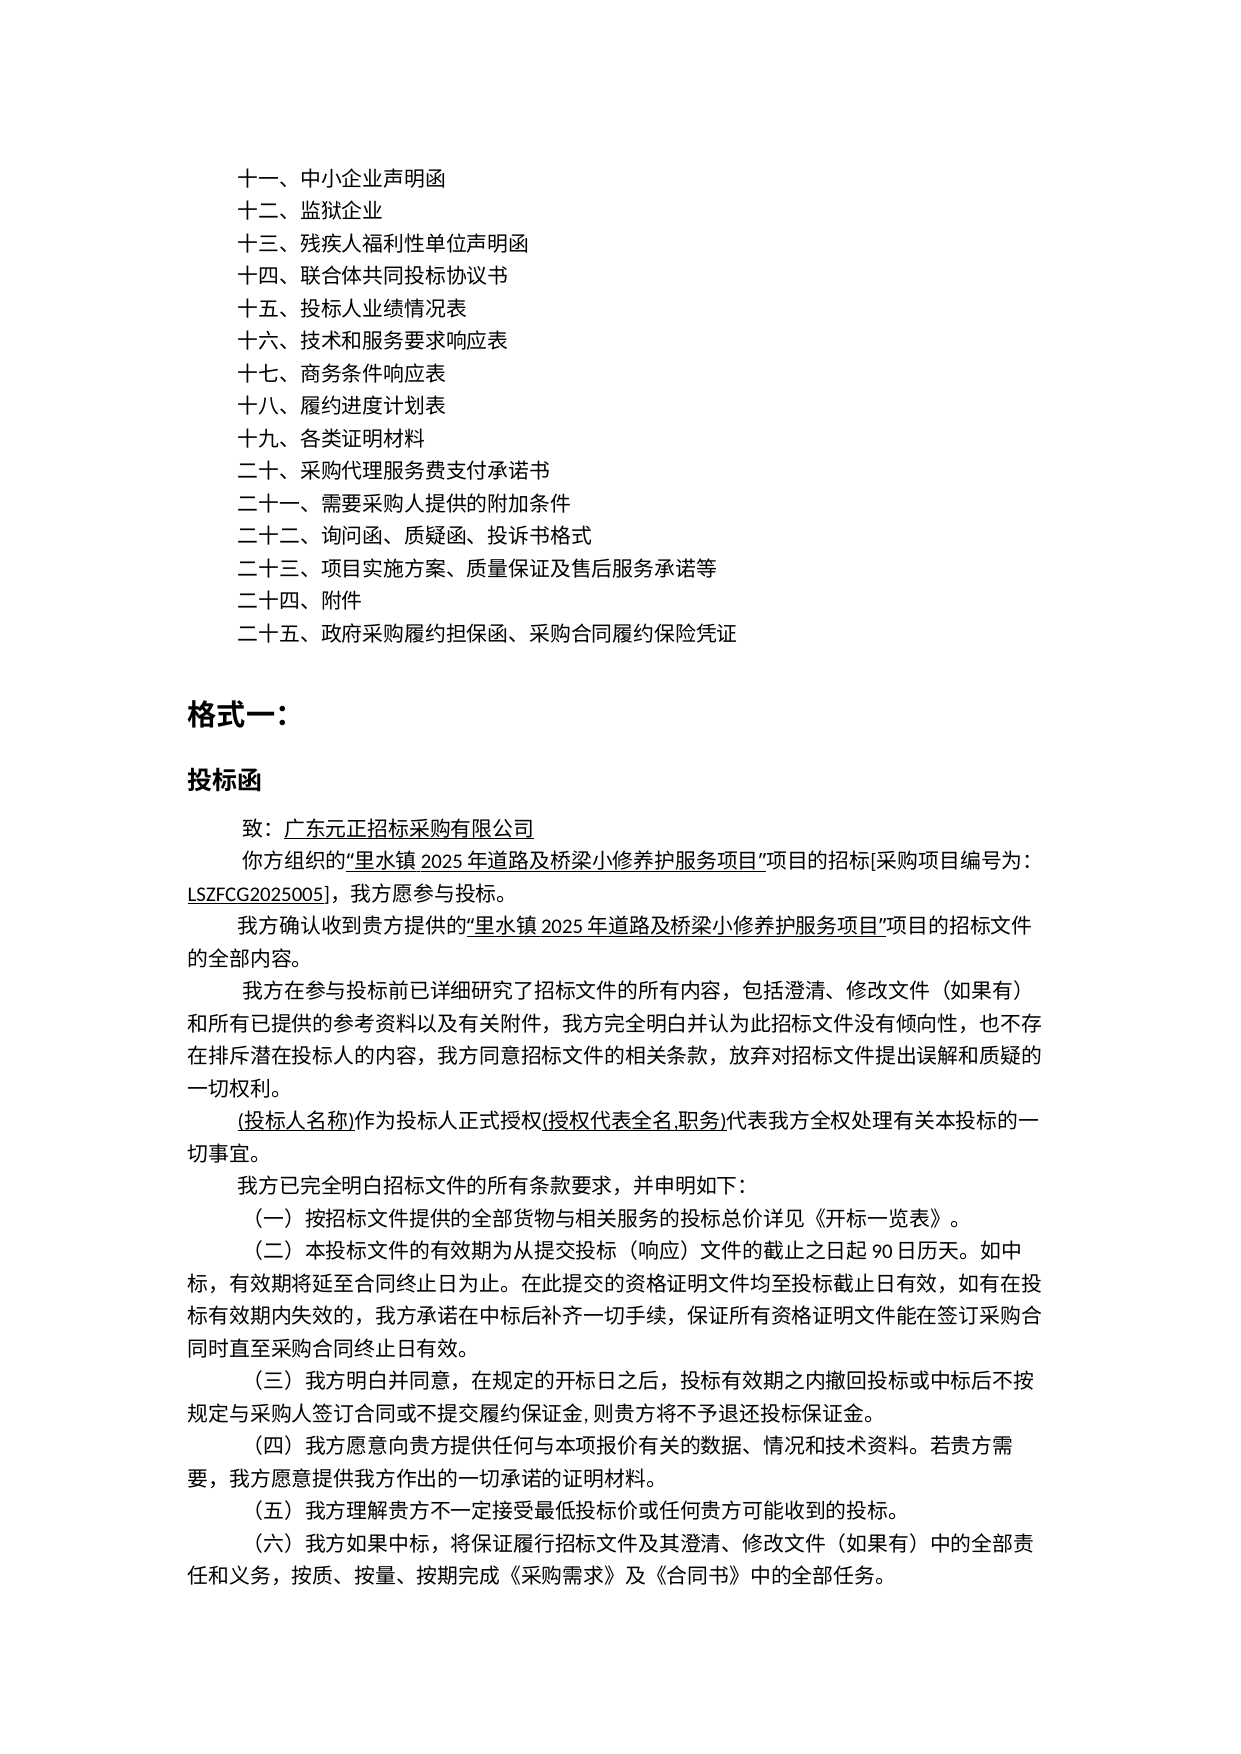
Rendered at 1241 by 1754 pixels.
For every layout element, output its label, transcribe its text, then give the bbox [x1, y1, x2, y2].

text （四）我方愿意向贵方提供任何与本项报价有关的数据、情况和技术资料。若贵方需要，我方愿意提供我方作出的一切承诺的证明材料。 [187, 1429, 1053, 1494]
text 十三、残疾人福利性单位声明函 [187, 227, 1053, 259]
text 二十三、项目实施方案、质量保证及售后服务承诺等 [187, 552, 1053, 584]
text 十七、商务条件响应表 [187, 357, 1053, 389]
text （二）本投标文件的有效期为从提交投标（响应）文件的截止之日起90日历天。如中标，有效期将延至合同终止日为止。在此提交的资格证明文件均至投标截止日有效，如有在投标有效期内失效的，我方承诺在中标后补齐一切手续，保证所有资格证明文件能在签订采购合同时直至采购合同终止日有效。 [187, 1234, 1053, 1364]
text 投标函 [187, 747, 1053, 812]
text 二十、采购代理服务费支付承诺书 [187, 454, 1053, 487]
text 十一、中小企业声明函 [187, 162, 1053, 194]
text 十四、联合体共同投标协议书 [187, 259, 1053, 292]
text （三）我方明白并同意，在规定的开标日之后，投标有效期之内撤回投标或中标后不按规定与采购人签订合同或不提交履约保证金, 则贵方将不予退还投标保证金。 [187, 1364, 1053, 1429]
text 二十二、询问函、质疑函、投诉书格式 [187, 519, 1053, 552]
text 我方确认收到贵方提供的“里水镇2025年道路及桥梁小修养护服务项目”项目的招标文件的全部内容。 [187, 909, 1053, 974]
text 十二、监狱企业 [187, 194, 1053, 227]
text （六）我方如果中标，将保证履行招标文件及其澄清、修改文件（如果有）中的全部责任和义务，按质、按量、按期完成《采购需求》及《合同书》中的全部任务。 [187, 1527, 1053, 1592]
text 格式一： [187, 682, 1053, 747]
text 十五、投标人业绩情况表 [187, 292, 1053, 324]
text 致：广东元正招标采购有限公司 [187, 812, 1053, 844]
text 十八、履约进度计划表 [187, 389, 1053, 422]
text （一）按招标文件提供的全部货物与相关服务的投标总价详见《开标一览表》。 [187, 1202, 1053, 1234]
text 十九、各类证明材料 [187, 422, 1053, 454]
text 二十五、政府采购履约担保函、采购合同履约保险凭证 [187, 617, 1053, 649]
text 我方已完全明白招标文件的所有条款要求，并申明如下： [187, 1169, 1053, 1202]
text （五）我方理解贵方不一定接受最低投标价或任何贵方可能收到的投标。 [187, 1494, 1053, 1527]
text 你方组织的“里水镇2025年道路及桥梁小修养护服务项目”项目的招标[采购项目编号为：LSZFCG2025005]，我方愿参与投标。 [187, 844, 1053, 909]
text 十六、技术和服务要求响应表 [187, 324, 1053, 357]
text (投标人名称)作为投标人正式授权(授权代表全名,职务)代表我方全权处理有关本投标的一切事宜。 [187, 1104, 1053, 1169]
text 我方在参与投标前已详细研究了招标文件的所有内容，包括澄清、修改文件（如果有）和所有已提供的参考资料以及有关附件，我方完全明白并认为此招标文件没有倾向性，也不存在排斥潜在投标人的内容，我方同意招标文件的相关条款，放弃对招标文件提出误解和质疑的一切权利。 [187, 974, 1053, 1104]
text 二十一、需要采购人提供的附加条件 [187, 487, 1053, 519]
text 二十四、附件 [187, 584, 1053, 617]
